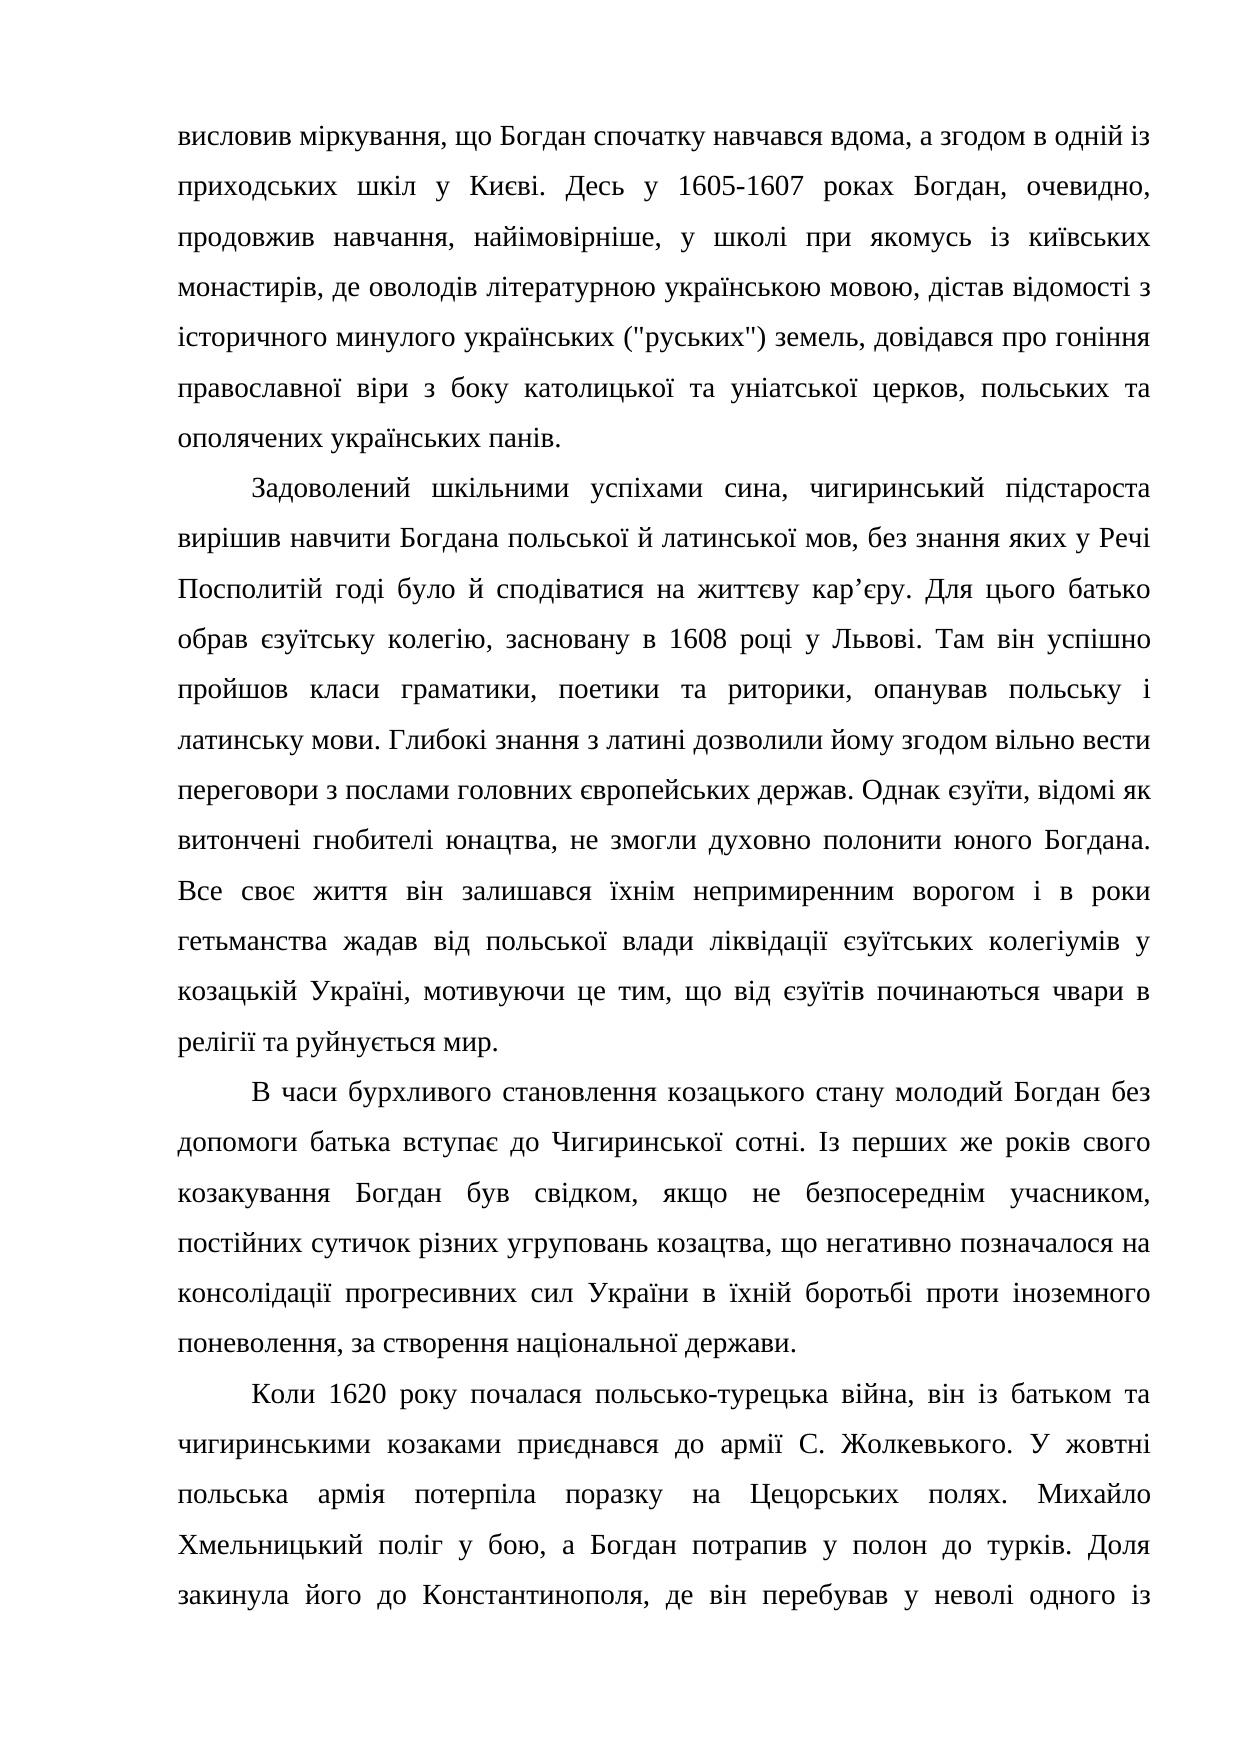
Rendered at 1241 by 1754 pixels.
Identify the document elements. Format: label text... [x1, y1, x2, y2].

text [177, 1376, 1152, 1611]
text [177, 118, 1152, 453]
text Задоволений шкільними успіхами сина, чигиринський підстароста вирішив навчити Богдана польської й латинської мов, без знання яких у Речі Посполитій годі було й сподіватися на життєву кар’єру. Для цього батько обрав єзуїтську колегію, засновану в 1608 році у Львові. Там він успішно пройшов класи граматики, поетики та риторики, опанував польську і латинську мови. Глибокі знання з латині дозволили йому згодом вільно вести переговори з послами головних європейських держав. Однак єзуїти, відомі як витончені гнобителі юнацтва, не змогли духовно полонити юного Богдана. Все своє життя він залишався їхнім непримиренним ворогом і в роки гетьманства жадав від польської влади ліквідації єзуїтських колегіумів у козацькій Україні, мотивуючи це тим, що від єзуїтів починаються чвари в релігії та руйнується мир. [177, 470, 1152, 1057]
text В часи бурхливого становлення козацького стану молодий Богдан без допомоги батька вступає до Чигиринської сотні. Із перших же років свого козакування Богдан був свідком, якщо не безпосереднім учасником, постійних сутичок різних угруповань козацтва, що негативно позначалося на консолідації прогресивних сил України в їхній боротьбі проти іноземного поневолення, за створення національної держави. [177, 1074, 1152, 1359]
